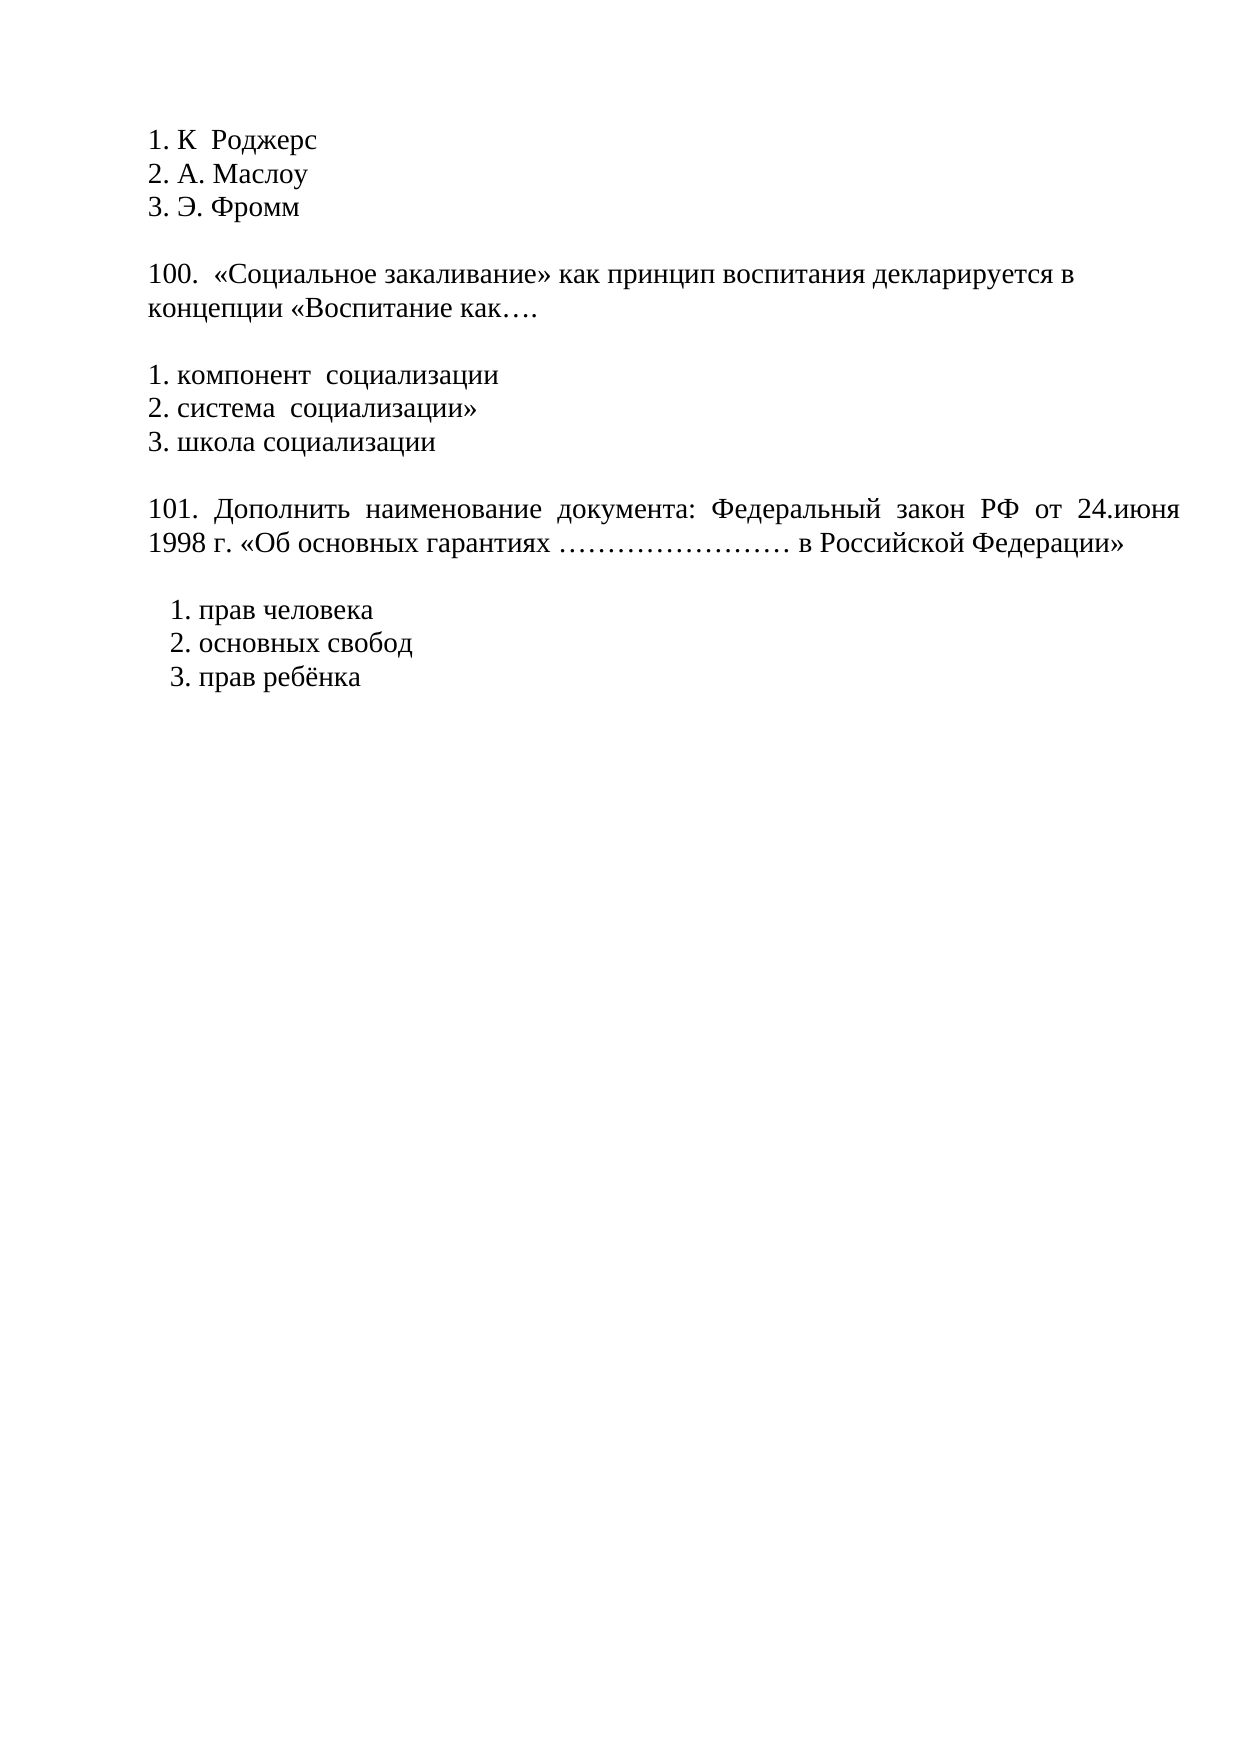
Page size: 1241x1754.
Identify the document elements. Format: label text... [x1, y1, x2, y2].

list 3. Э. Фромм [148, 189, 1181, 223]
text 1. прав человека [148, 592, 1181, 625]
text 101. Дополнить наименование документа: Федеральный закон РФ от 24.июня 1998 г. «Об основных гарантиях …………………… в Российской Федерации» [148, 491, 1181, 558]
text 2. основных свобод [148, 625, 1181, 659]
list 1. К Роджерс [148, 122, 1181, 156]
text 3. прав ребёнка [148, 659, 1181, 692]
list 1. компонент социализации [148, 357, 1181, 391]
list 2. система социализации» [148, 391, 1181, 424]
list 2. А. Маслоу [148, 156, 1181, 189]
text 3. школа социализации [148, 424, 1181, 458]
list 100. «Социальное закаливание» как принцип воспитания декларируется в концепции «Воспитание как…. [148, 256, 1181, 323]
